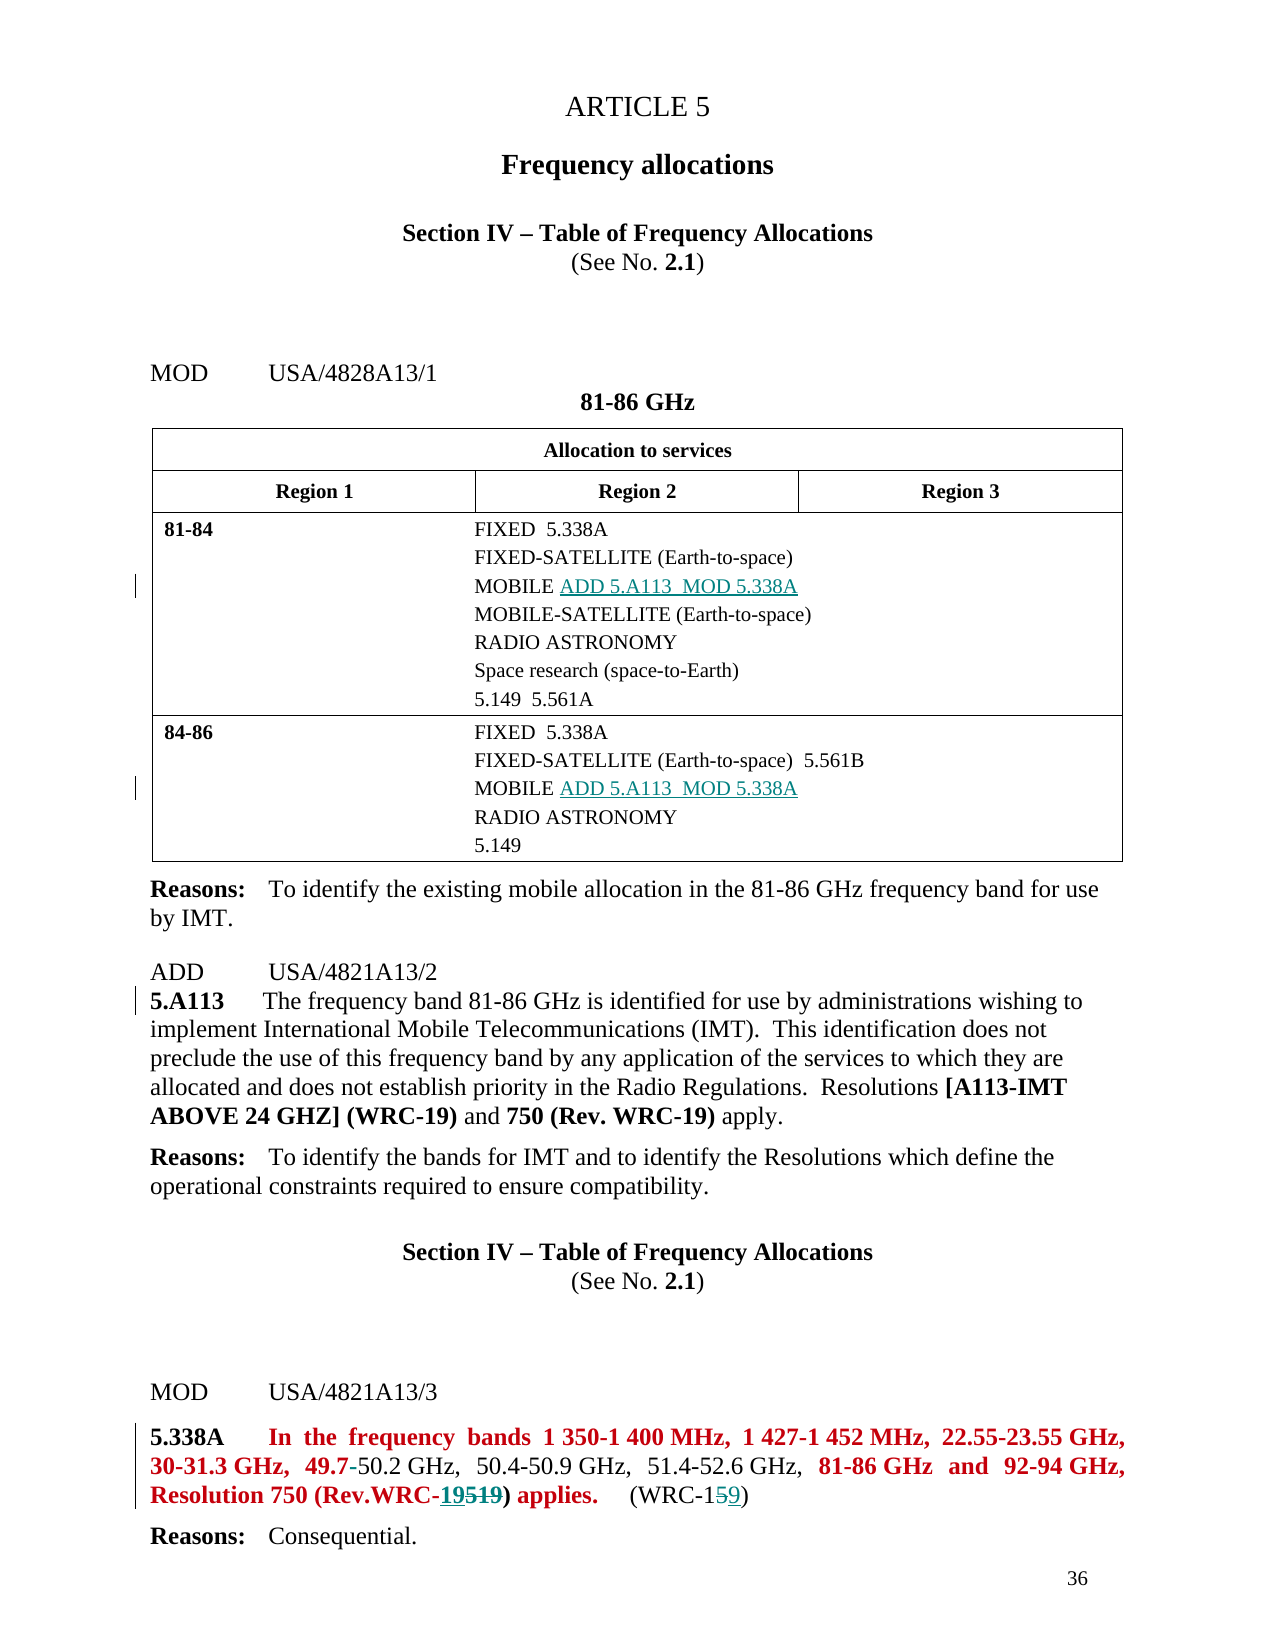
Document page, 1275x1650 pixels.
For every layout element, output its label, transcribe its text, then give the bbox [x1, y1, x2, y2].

table_cell 84-86 FIXED 5.338A FIXED-SATELLITE (Earth-to-space) 5.561B MOBILE RADIO ASTRONOMY 5.149 [153, 716, 1122, 861]
text Section IV – Table of Frequency Allocations (See No. 2.1) [150, 1237, 1125, 1352]
text Reasons: Consequential. [150, 1521, 1125, 1550]
text Reasons: To identify the existing mobile allocation in the 81-86 GHz frequency band for use by IMT. [150, 874, 1125, 932]
text 5.A113 The frequency band 81-86 GHz is identified for use by administrations wishing to implement International Mobile Telecommunications (IMT). This identification does not preclude the use of this frequency band by any application of the services to which they are allocated and does not establish priority in the Radio Regulations. Resolutions [A113-IMT ABOVE 24 GHZ] (WRC-19) and 750 (Rev. WRC-19) apply. [150, 986, 1125, 1129]
text Section IV – Table of Frequency Allocations (See No. 2.1) [150, 218, 1125, 333]
table_header Allocation to services [153, 429, 1122, 470]
table_cell Region 1 [153, 471, 475, 512]
text Reasons: To identify the bands for IMT and to identify the Resolutions which define the operational constraints required to ensure compatibility. [150, 1142, 1125, 1199]
title 81-86 GHz [150, 387, 1125, 416]
text MOD USA/4828A13/1 [150, 358, 1125, 387]
text ADD USA/4821A13/2 [150, 957, 1125, 986]
text ARTICLE 5 [150, 89, 1125, 122]
text 5.338A In the frequency bands 1 350-1 400 MHz, 1 427-1 452 MHz, 22.55-23.55 GHz, 30-31.3 GHz, 49.7-50.2 GHz, 50.4-50.9 GHz, 51.4-52.6 GHz, 81-86 GHz and 92-94 GHz, Resolution 750 (Rev.WRC-) applies. (WRC-1) [150, 1422, 1125, 1509]
table_cell Region 2 [476, 471, 798, 512]
table_cell 81-84 FIXED 5.338A FIXED-SATELLITE (Earth-to-space) MOBILE MOBILE-SATELLITE (Earth-to-space) RADIO ASTRONOMY Space research (space-to-Earth) 5.149 5.561A [153, 513, 1122, 715]
table_cell Region 3 [799, 471, 1122, 512]
title Frequency allocations [150, 147, 1125, 181]
text MOD USA/4821A13/3 [150, 1377, 1125, 1406]
